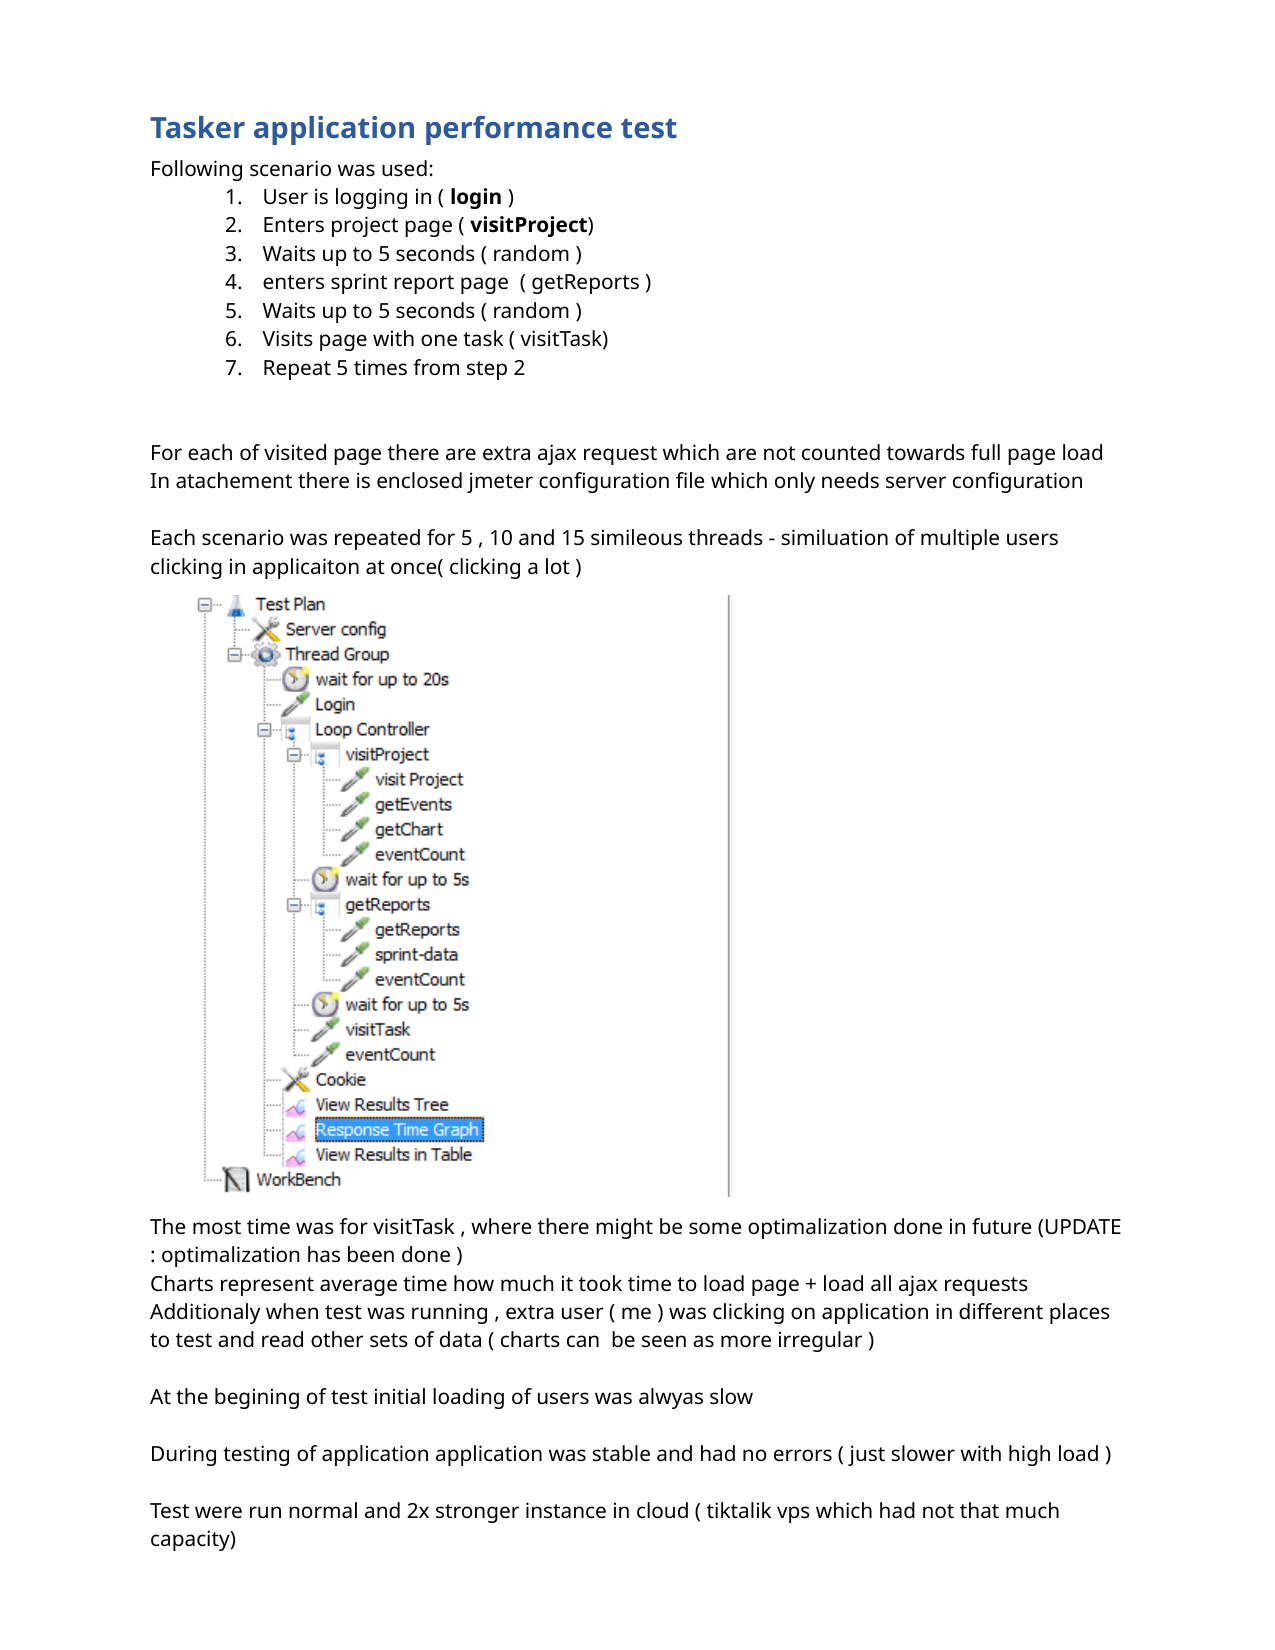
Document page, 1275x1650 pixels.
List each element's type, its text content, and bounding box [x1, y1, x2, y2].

text Charts represent average time how much it took time to load page + load all ajax requests [150, 1269, 1125, 1297]
subtitle Tasker application performance test [150, 108, 1125, 147]
list Waits up to 5 seconds ( random ) [225, 239, 1125, 267]
text For each of visited page there are extra ajax request which are not counted towards full page load [150, 438, 1125, 466]
list enters sprint report page ( getReports ) [225, 267, 1125, 296]
text During testing of application application was stable and had no errors ( just slower with high load ) [150, 1439, 1125, 1468]
list Repeat 5 times from step 2 [225, 353, 1125, 381]
text Additionaly when test was running , extra user ( me ) was clicking on application in different places to test and read other sets of data ( charts can be seen as more irregular ) [150, 1297, 1125, 1354]
text Test were run normal and 2x stronger instance in cloud ( tiktalik vps which had not that much capacity) [150, 1496, 1125, 1553]
list Enters project page ( visitProject) [225, 211, 1125, 239]
picture [195, 595, 733, 1197]
text Following scenario was used: [150, 154, 1125, 182]
list Visits page with one task ( visitTask) [225, 324, 1125, 353]
list Waits up to 5 seconds ( random ) [225, 296, 1125, 324]
text In atachement there is enclosed jmeter configuration file which only needs server configuration [150, 466, 1125, 495]
text Each scenario was repeated for 5 , 10 and 15 simileous threads - similuation of multiple users clicking in applicaiton at once( clicking a lot ) [150, 523, 1125, 580]
list User is logging in ( login ) [225, 182, 1125, 211]
text At the begining of test initial loading of users was alwyas slow [150, 1382, 1125, 1411]
